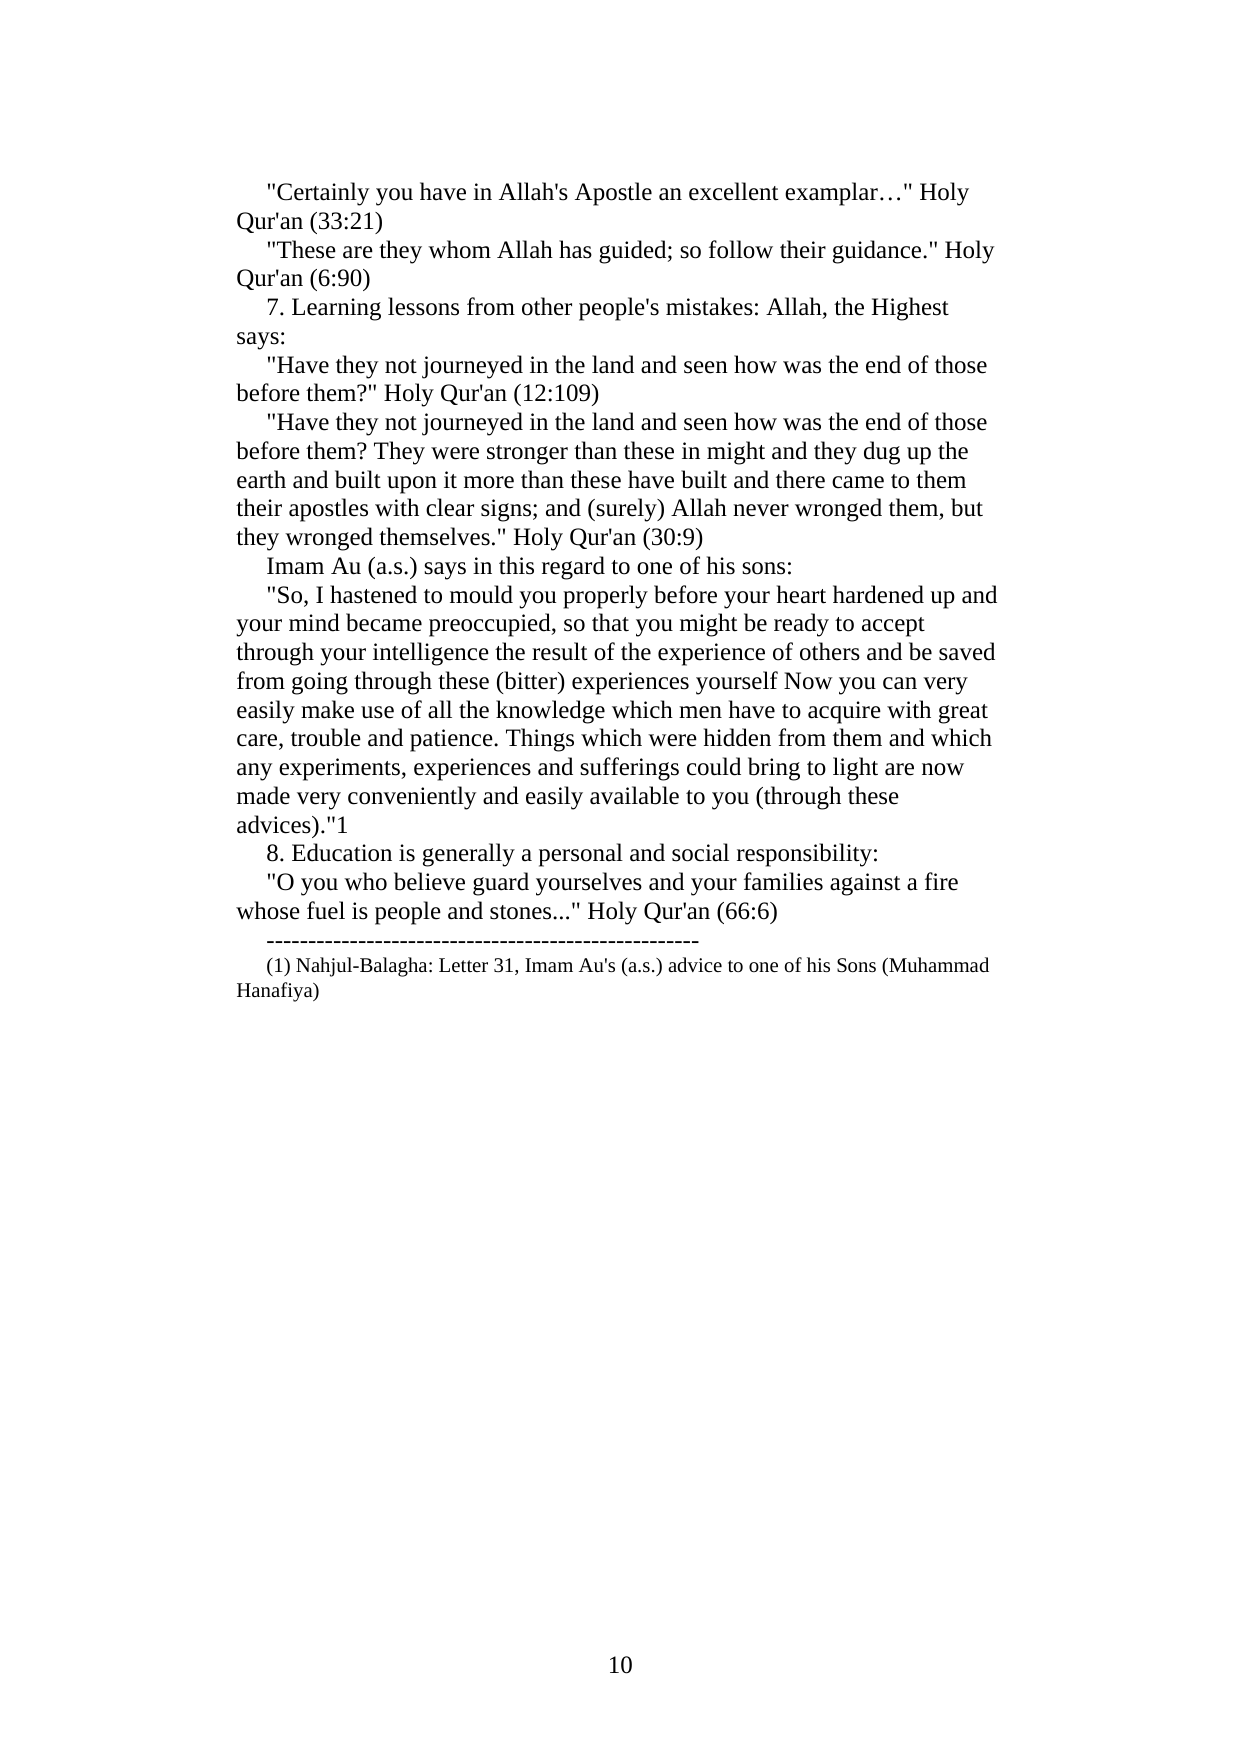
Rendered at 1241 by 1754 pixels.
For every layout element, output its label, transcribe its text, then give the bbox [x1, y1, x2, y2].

text "Have they not journeyed in the land and seen how was the end of those before them?" Holy Qur'an (12:109) [236, 350, 1004, 407]
text "O you who believe guard yourselves and your families against a fire whose fuel is people and stones..." Holy Qur'an (66:6) [236, 867, 1004, 925]
text "Have they not journeyed in the land and seen how was the end of those before them? They were stronger than these in might and they dug up the earth and built upon it more than these have built and there came to them their apostles with clear signs; and (surely) Allah never wronged them, but they wronged themselves." Holy Qur'an (30:9) [236, 407, 1004, 551]
text (1) Nahjul-Balagha: Letter 31, Imam Au's (a.s.) advice to one of his Sons (Muhammad Hanafiya) [236, 953, 1004, 1002]
text 8. Education is generally a personal and social responsibility: [236, 838, 1004, 867]
text "So, I hastened to mould you properly before your heart hardened up and your mind became preoccupied, so that you might be ready to accept through your intelligence the result of the experience of others and be saved from going through these (bitter) experiences yourself Now you can very easily make use of all the knowledge which men have to acquire with great care, trouble and patience. Things which were hidden from them and which any experiments, experiences and sufferings could bring to light are now made very conveniently and easily available to you (through these advices)."1 [236, 580, 1004, 838]
text ---------------------------------------------------- [236, 925, 1004, 953]
text 7. Learning lessons from other people's mistakes: Allah, the Highest says: [236, 292, 1004, 350]
text Imam Au (a.s.) says in this regard to one of his sons: [236, 551, 1004, 580]
text "Certainly you have in Allah's Apostle an excellent examplar…" Holy Qur'an (33:21) [236, 177, 1004, 235]
text "These are they whom Allah has guided; so follow their guidance." Holy Qur'an (6:90) [236, 235, 1004, 292]
